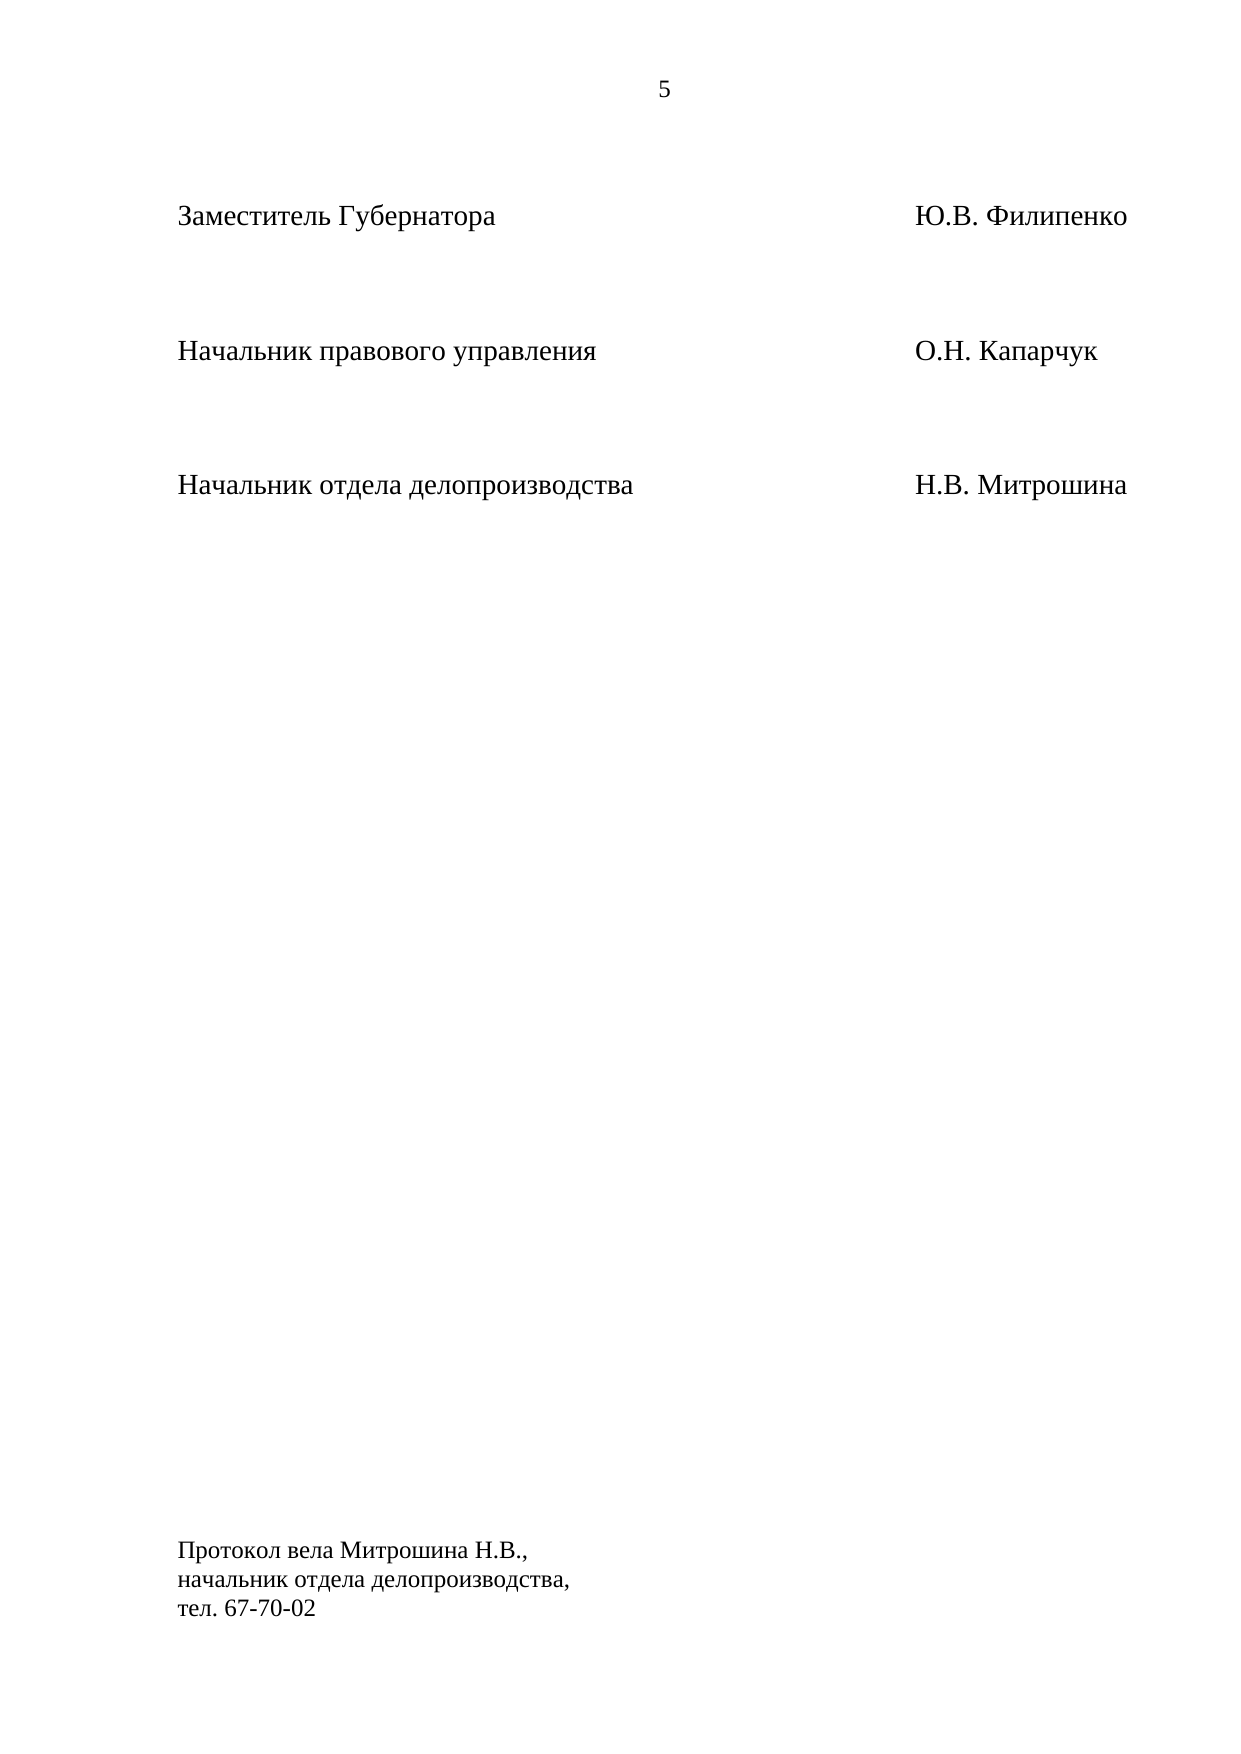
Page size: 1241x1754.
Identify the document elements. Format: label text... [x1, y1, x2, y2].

text тел. 67-70-02 [177, 1593, 1152, 1622]
text начальник отдела делопроизводства, [177, 1564, 1152, 1593]
text Заместитель Губернатора Ю.В. Филипенко [177, 198, 1152, 232]
text Протокол вела Митрошина Н.В., [177, 1535, 1152, 1564]
text Начальник правового управления О.Н. Капарчук [177, 333, 1152, 366]
text Начальник отдела делопроизводства Н.В. Митрошина [177, 467, 1152, 500]
